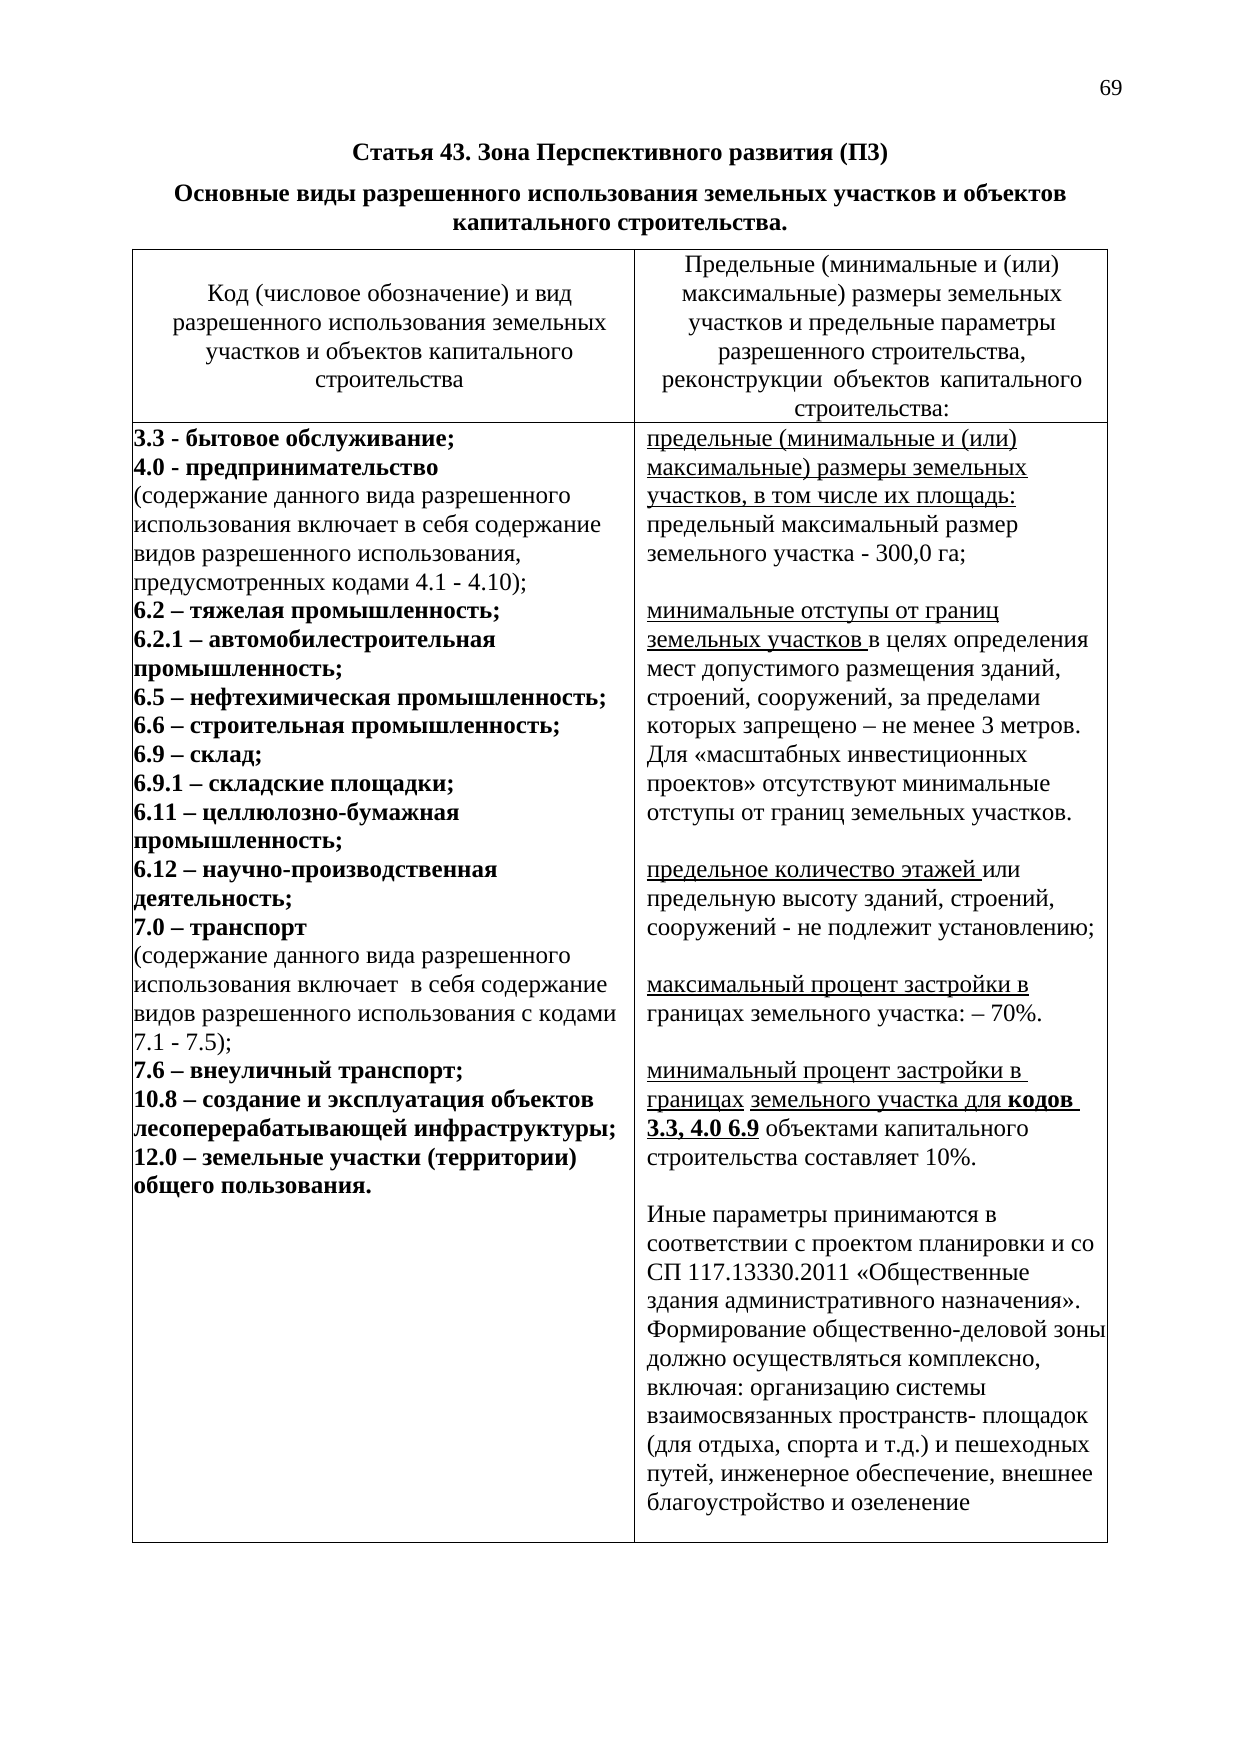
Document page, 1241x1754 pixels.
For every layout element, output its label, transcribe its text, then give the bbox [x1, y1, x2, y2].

table_header Предельные (минимальные и (или) максимальные) размеры земельных участков и предельные параметры разрешенного строительства, реконструкции объектов капитального строительства: [635, 250, 1107, 422]
table_cell предельные (минимальные и (или) максимальные) размеры земельных участков, в том числе их площадь: предельный максимальный размер земельного участка - 300,0 га; минимальные отступы от границ земельных участков в целях определения мест допустимого размещения зданий, строений, сооружений, за пределами которых запрещено – не менее 3 метров. Для «масштабных инвестиционных проектов» отсутствуют минимальные отступы от границ земельных участков. предельное количество этажей или предельную высоту зданий, строений, сооружений - не подлежит установлению; максимальный процент застройки в границах земельного участка: – 70%. минимальный процент застройки в границах земельного участка для кодов 3.3, 4.0 6.9 объектами капитального строительства составляет 10%. Иные параметры принимаются в соответствии с проектом планировки и со СП 117.13330.2011 «Общественные здания административного назначения». Формирование общественно-деловой зоны должно осуществляться комплексно, включая: организацию системы взаимосвязанных пространств- площадок (для отдыха, спорта и т.д.) и пешеходных путей, инженерное обеспечение, внешнее благоустройство и озеленение [635, 423, 1107, 1542]
subtitle Статья 43. Зона Перспективного развития (П3) [118, 137, 1122, 166]
table_header Код (числовое обозначение) и вид разрешенного использования земельных участков и объектов капитального строительства [133, 250, 634, 422]
text Основные виды разрешенного использования земельных участков и объектов капитального строительства. [118, 178, 1122, 236]
table_cell 3.3 - бытовое обслуживание; 4.0 - предпринимательство (содержание данного вида разрешенного использования включает в себя содержание видов разрешенного использования, предусмотренных кодами 4.1 - 4.10); 6.2 – тяжелая промышленность; 6.2.1 – автомобилестроительная промышленность; 6.5 – нефтехимическая промышленность; 6.6 – строительная промышленность; 6.9 – склад; 6.9.1 – складские площадки; 6.11 – целлюлозно-бумажная промышленность; 6.12 – научно-производственная деятельность; 7.0 – транспорт (содержание данного вида разрешенного использования включает в себя содержание видов разрешенного использования с кодами 7.1 - 7.5); 7.6 – внеуличный транспорт; 10.8 – создание и эксплуатация объектов лесоперерабатывающей инфраструктуры; 12.0 – земельные участки (территории) общего пользования. [133, 423, 634, 1542]
